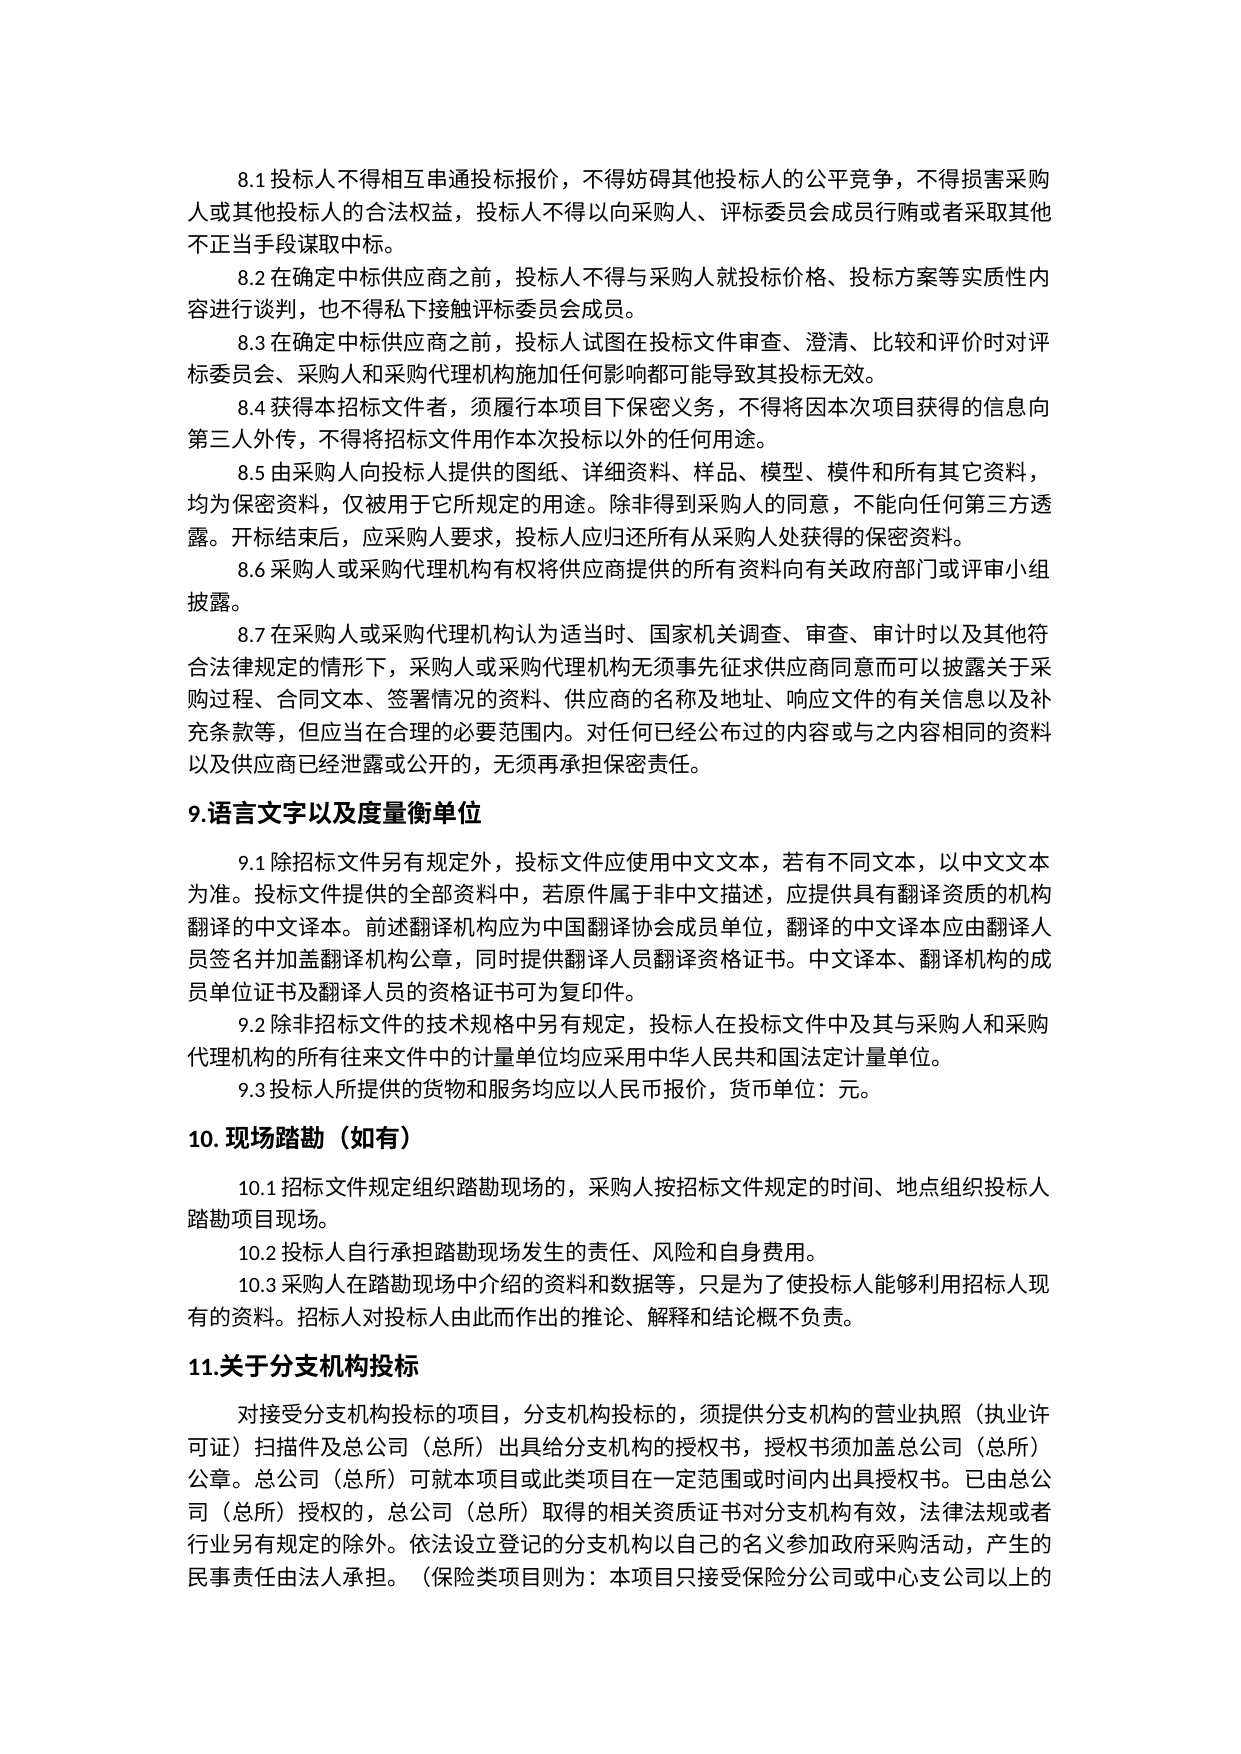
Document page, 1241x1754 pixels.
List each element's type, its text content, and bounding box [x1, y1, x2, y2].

text 10.3采购人在踏勘现场中介绍的资料和数据等，只是为了使投标人能够利用招标人现有的资料。招标人对投标人由此而作出的推论、解释和结论概不负责。 [187, 1267, 1053, 1332]
text 8.3在确定中标供应商之前，投标人试图在投标文件审查、澄清、比较和评价时对评标委员会、采购人和采购代理机构施加任何影响都可能导致其投标无效。 [187, 324, 1053, 389]
text 9.3投标人所提供的货物和服务均应以人民币报价，货币单位：元。 [187, 1072, 1053, 1104]
text 11.关于分支机构投标 [187, 1332, 1053, 1397]
text 9.语言文字以及度量衡单位 [187, 779, 1053, 844]
text 8.2在确定中标供应商之前，投标人不得与采购人就投标价格、投标方案等实质性内容进行谈判，也不得私下接触评标委员会成员。 [187, 259, 1053, 324]
text 8.5由采购人向投标人提供的图纸、详细资料、样品、模型、模件和所有其它资料，均为保密资料，仅被用于它所规定的用途。除非得到采购人的同意，不能向任何第三方透露。开标结束后，应采购人要求，投标人应归还所有从采购人处获得的保密资料。 [187, 454, 1053, 552]
text 8.1投标人不得相互串通投标报价，不得妨碍其他投标人的公平竞争，不得损害采购人或其他投标人的合法权益，投标人不得以向采购人、评标委员会成员行贿或者采取其他不正当手段谋取中标。 [187, 162, 1053, 259]
text 8.6采购人或采购代理机构有权将供应商提供的所有资料向有关政府部门或评审小组披露。 [187, 552, 1053, 617]
text 8.7在采购人或采购代理机构认为适当时、国家机关调查、审查、审计时以及其他符合法律规定的情形下，采购人或采购代理机构无须事先征求供应商同意而可以披露关于采购过程、合同文本、签署情况的资料、供应商的名称及地址、响应文件的有关信息以及补充条款等，但应当在合理的必要范围内。对任何已经公布过的内容或与之内容相同的资料，以及供应商已经泄露或公开的，无须再承担保密责任。 [187, 617, 1053, 779]
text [187, 1397, 1053, 1592]
text 8.4获得本招标文件者，须履行本项目下保密义务，不得将因本次项目获得的信息向第三人外传，不得将招标文件用作本次投标以外的任何用途。 [187, 389, 1053, 454]
text 10.2投标人自行承担踏勘现场发生的责任、风险和自身费用。 [187, 1234, 1053, 1267]
text 9.2除非招标文件的技术规格中另有规定，投标人在投标文件中及其与采购人和采购代理机构的所有往来文件中的计量单位均应采用中华人民共和国法定计量单位。 [187, 1007, 1053, 1072]
text 10. 现场踏勘（如有） [187, 1104, 1053, 1169]
text 10.1招标文件规定组织踏勘现场的，采购人按招标文件规定的时间、地点组织投标人踏勘项目现场。 [187, 1169, 1053, 1234]
text 9.1除招标文件另有规定外，投标文件应使用中文文本，若有不同文本，以中文文本为准。投标文件提供的全部资料中，若原件属于非中文描述，应提供具有翻译资质的机构翻译的中文译本。前述翻译机构应为中国翻译协会成员单位，翻译的中文译本应由翻译人员签名并加盖翻译机构公章，同时提供翻译人员翻译资格证书。中文译本、翻译机构的成员单位证书及翻译人员的资格证书可为复印件。 [187, 844, 1053, 1007]
